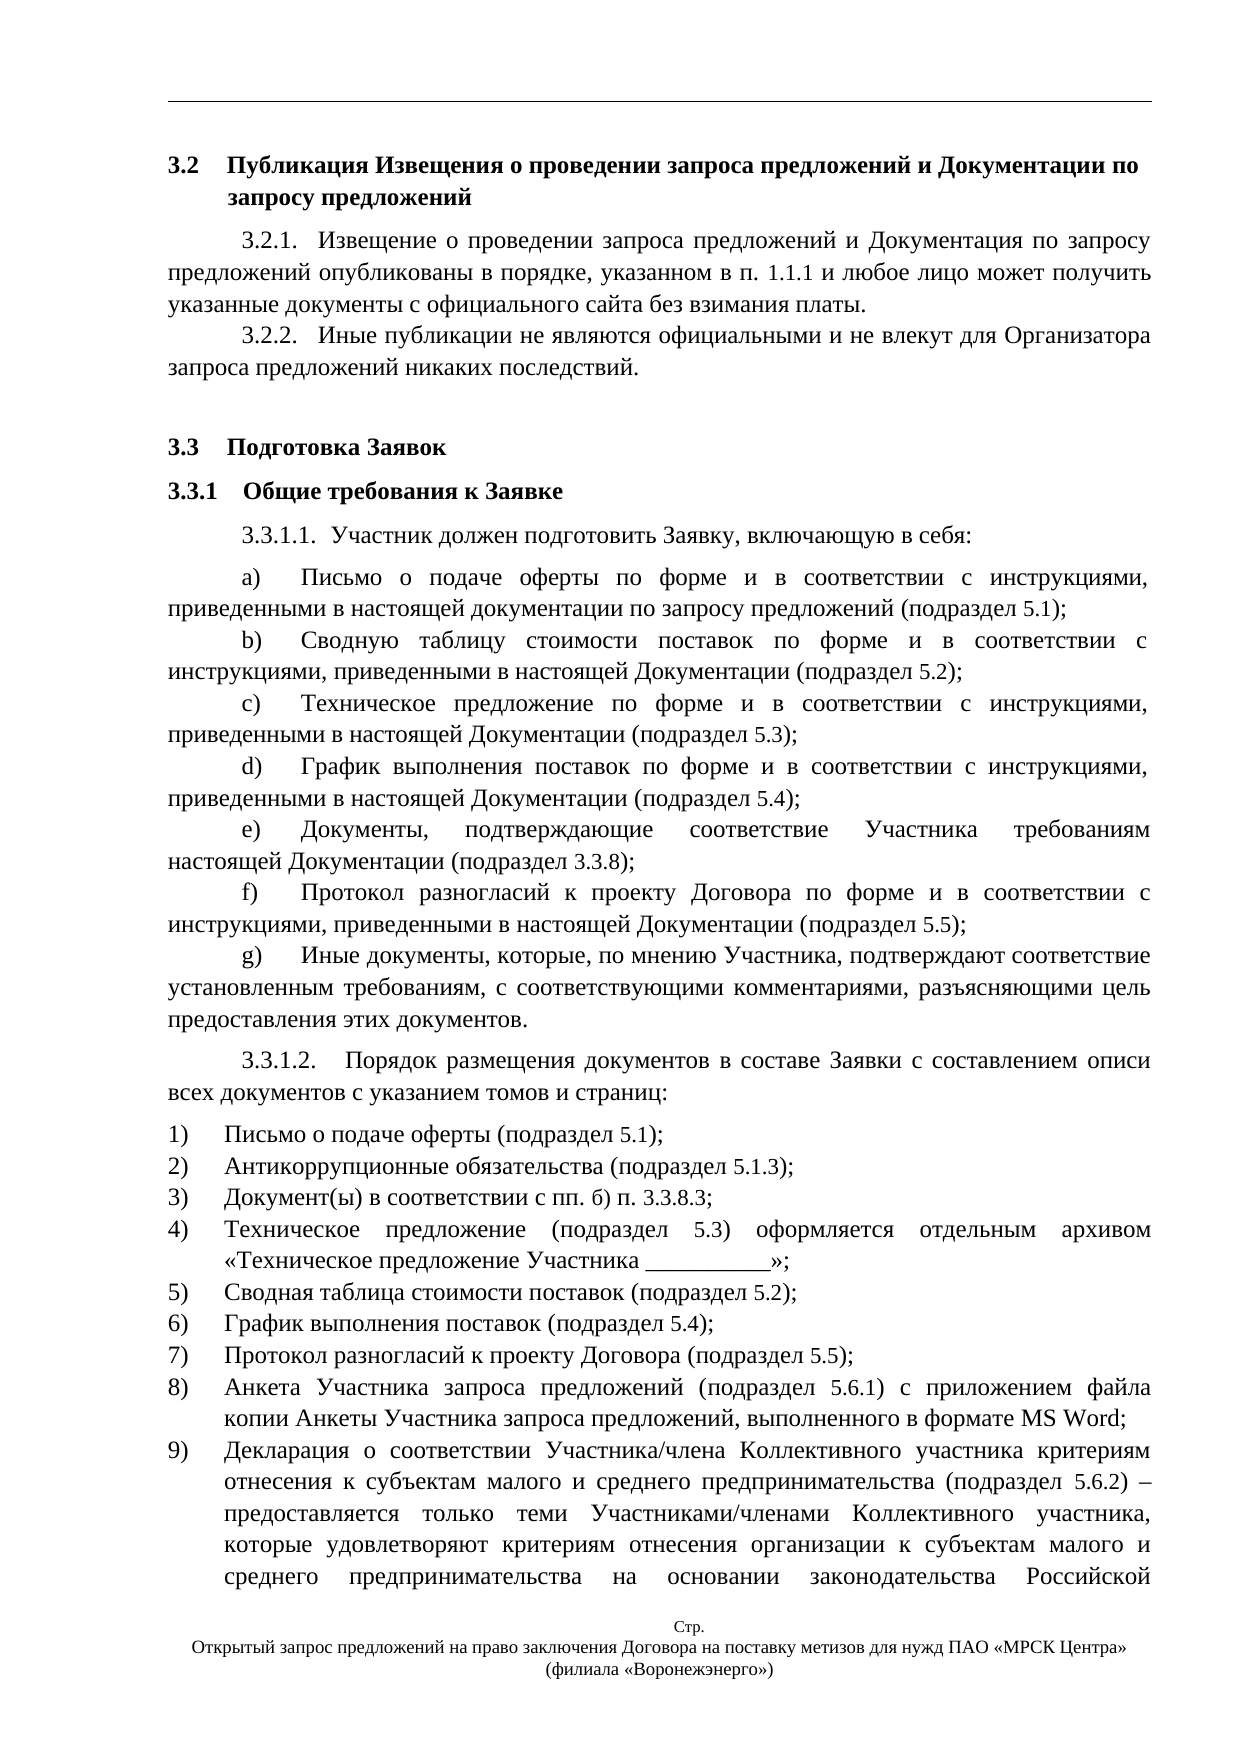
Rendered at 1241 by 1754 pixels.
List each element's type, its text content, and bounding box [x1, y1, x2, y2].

list Сводную таблицу стоимости поставок по форме и в соответствии с инструкциями, приведенными в настоящей Документации (подраздел 5.2); [168, 625, 1148, 685]
list Сводная таблица стоимости поставок (подраздел 5.2); [168, 1277, 1152, 1306]
list Техническое предложение по форме и в соответствии с инструкциями, приведенными в настоящей Документации (подраздел 5.3); [168, 688, 1148, 748]
subtitle Публикация Извещения о проведении запроса предложений и Документации по запросу предложений [168, 150, 1152, 210]
list Протокол разногласий к проекту Договора (подраздел 5.5); [168, 1340, 1152, 1369]
list Иные документы, которые, по мнению Участника, подтверждают соответствие установленным требованиям, с соответствующими комментариями, разъясняющими цель предоставления этих документов. [168, 941, 1152, 1032]
list Техническое предложение (подраздел 5.3) оформляется отдельным архивом «Техническое предложение Участника __________»; [168, 1214, 1152, 1274]
list Анкета Участника запроса предложений (подраздел 5.6.1) с приложением файла копии Анкеты Участника запроса предложений, выполненного в формате MS Word; [168, 1372, 1152, 1432]
list Антикоррупционные обязательства (подраздел 5.1.3); [168, 1151, 1152, 1179]
subtitle Общие требования к Заявке [168, 476, 1152, 504]
list График выполнения поставок по форме и в соответствии с инструкциями, приведенными в настоящей Документации (подраздел 5.4); [168, 751, 1149, 811]
list Протокол разногласий к проекту Договора по форме и в соответствии с инструкциями, приведенными в настоящей Документации (подраздел 5.5); [168, 877, 1151, 938]
subtitle Подготовка Заявок [168, 432, 1152, 460]
list Извещение о проведении запроса предложений и Документация по запросу предложений опубликованы в порядке, указанном в п. 1.1.1 и любое лицо может получить указанные документы с официального сайта без взимания платы. [168, 226, 1152, 317]
list Письмо о подаче оферты по форме и в соответствии с инструкциями, приведенными в настоящей документации по запросу предложений (подраздел 5.1); [168, 562, 1148, 622]
list Порядок размещения документов в составе Заявки с составлением описи всех документов с указанием томов и страниц: [168, 1046, 1152, 1106]
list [168, 1435, 1152, 1590]
list Участник должен подготовить Заявку, включающую в себя: [168, 520, 1152, 548]
list Письмо о подаче оферты (подраздел 5.1); [168, 1119, 1152, 1148]
list Документы, подтверждающие соответствие Участника требованиям настоящей Документации (подраздел 3.3.8); [168, 814, 1151, 874]
list Документ(ы) в соответствии с пп. б) п. 3.3.8.3; [168, 1182, 1152, 1211]
list Иные публикации не являются официальными и не влекут для Организатора запроса предложений никаких последствий. [168, 320, 1152, 381]
list График выполнения поставок (подраздел 5.4); [168, 1308, 1152, 1337]
